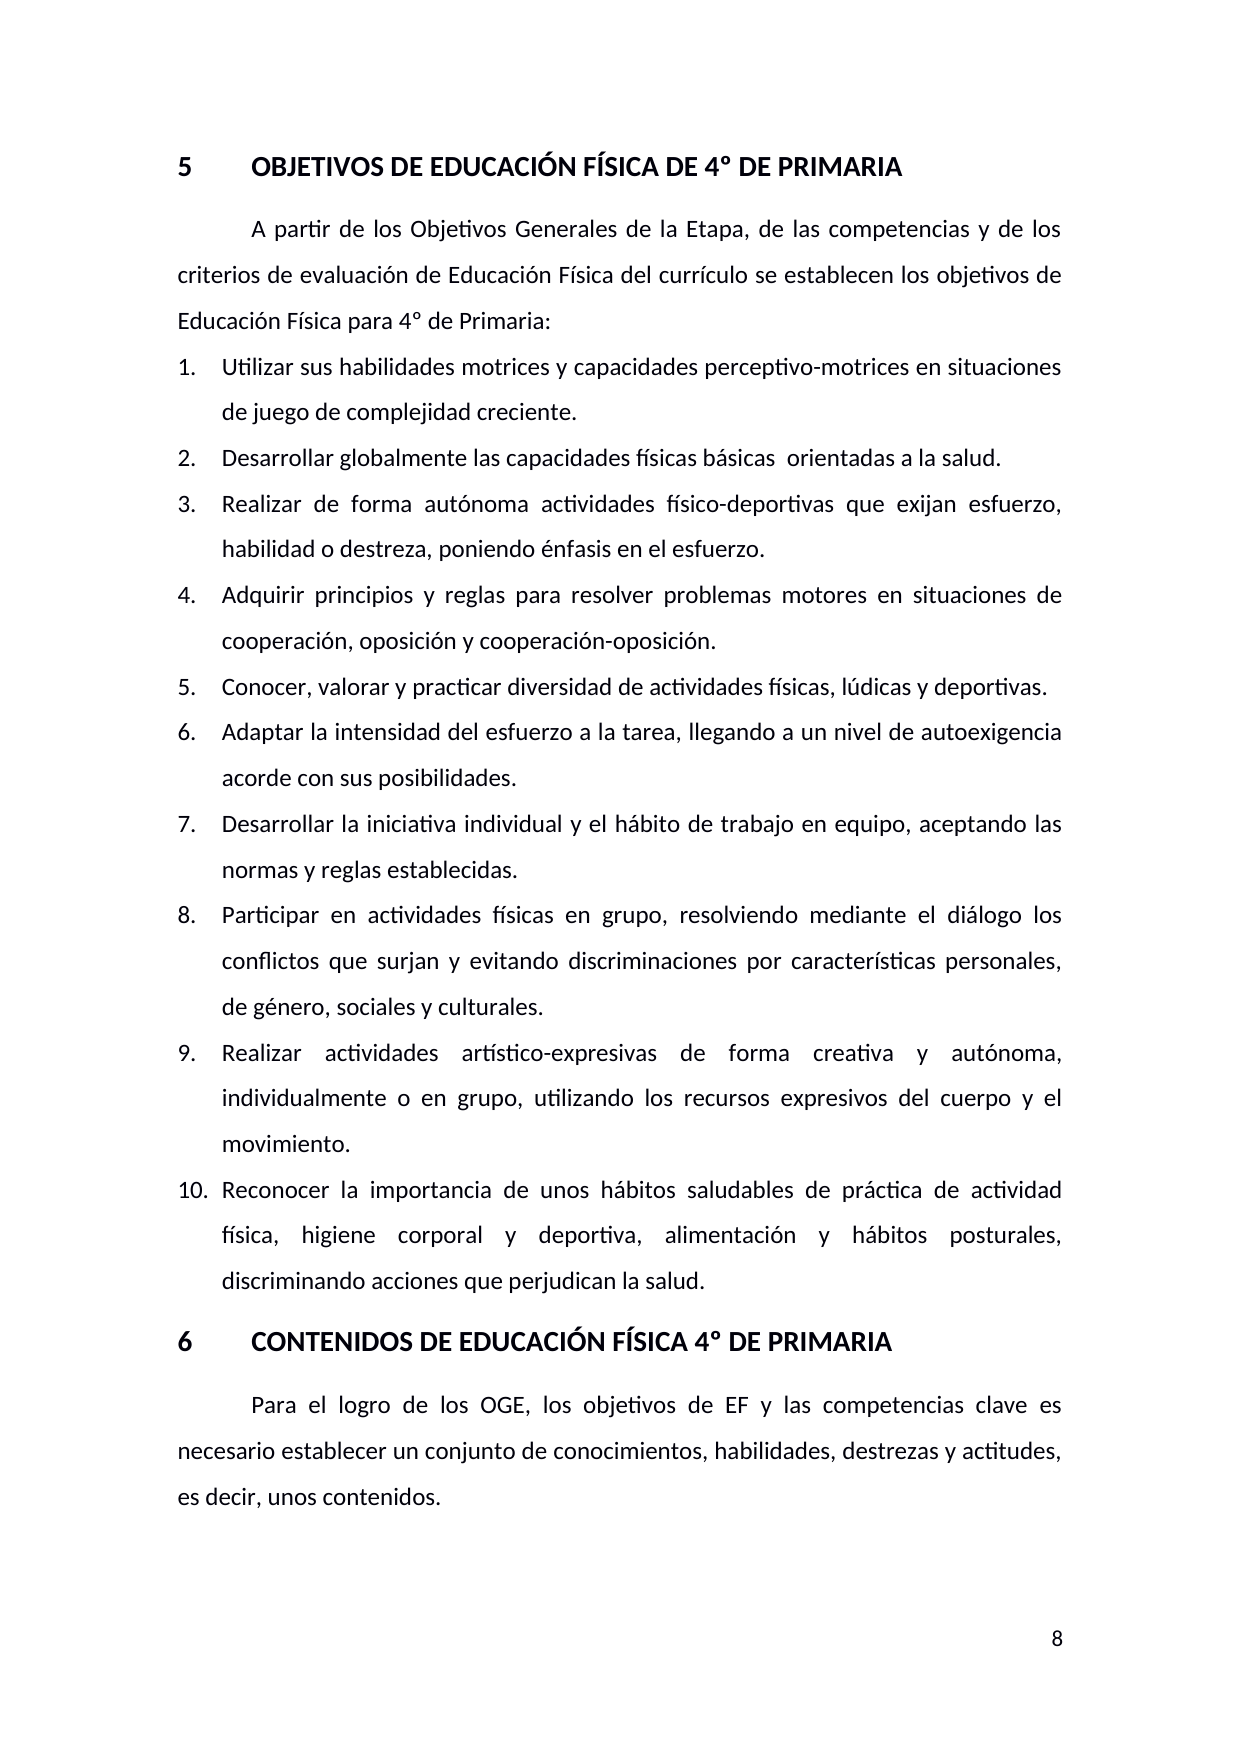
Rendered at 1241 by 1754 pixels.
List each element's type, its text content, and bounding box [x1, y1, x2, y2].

list Participar en actividades físicas en grupo, resolviendo mediante el diálogo los conflictos que surjan y evitando discriminaciones por características personales, de género, sociales y culturales. [177, 899, 1063, 1021]
list Utilizar sus habilidades motrices y capacidades perceptivo-motrices en situaciones de juego de complejidad creciente. [177, 351, 1063, 427]
list Conocer, valorar y practicar diversidad de actividades físicas, lúdicas y deportivas. [177, 671, 1063, 701]
list Desarrollar globalmente las capacidades físicas básicas orientadas a la salud. [177, 442, 1063, 473]
list Realizar de forma autónoma actividades físico-deportivas que exijan esfuerzo, habilidad o destreza, poniendo énfasis en el esfuerzo. [177, 488, 1063, 564]
list Realizar actividades artístico-expresivas de forma creativa y autónoma, individualmente o en grupo, utilizando los recursos expresivos del cuerpo y el movimiento. [177, 1037, 1063, 1159]
list Desarrollar la iniciativa individual y el hábito de trabajo en equipo, aceptando las normas y reglas establecidas. [177, 808, 1063, 884]
subtitle CONTENIDOS DE EDUCACIÓN FÍSICA 4º DE PRIMARIA [177, 1323, 1063, 1359]
list A partir de los Objetivos Generales de la Etapa, de las competencias y de los criterios de evaluación de Educación Física del currículo se establecen los objetivos de Educación Física para 4º de Primaria: [177, 213, 1063, 336]
list Adquirir principios y reglas para resolver problemas motores en situaciones de cooperación, oposición y cooperación-oposición. [177, 579, 1063, 656]
list Reconocer la importancia de unos hábitos saludables de práctica de actividad física, higiene corporal y deportiva, alimentación y hábitos posturales, discriminando acciones que perjudican la salud. [177, 1174, 1063, 1296]
subtitle OBJETIVOS DE EDUCACIÓN FÍSICA DE 4º DE PRIMARIA [177, 148, 1063, 183]
list Adaptar la intensidad del esfuerzo a la tarea, llegando a un nivel de autoexigencia acorde con sus posibilidades. [177, 717, 1063, 793]
list Para el logro de los OGE, los objetivos de EF y las competencias clave es necesario establecer un conjunto de conocimientos, habilidades, destrezas y actitudes, es decir, unos contenidos. [177, 1389, 1063, 1511]
